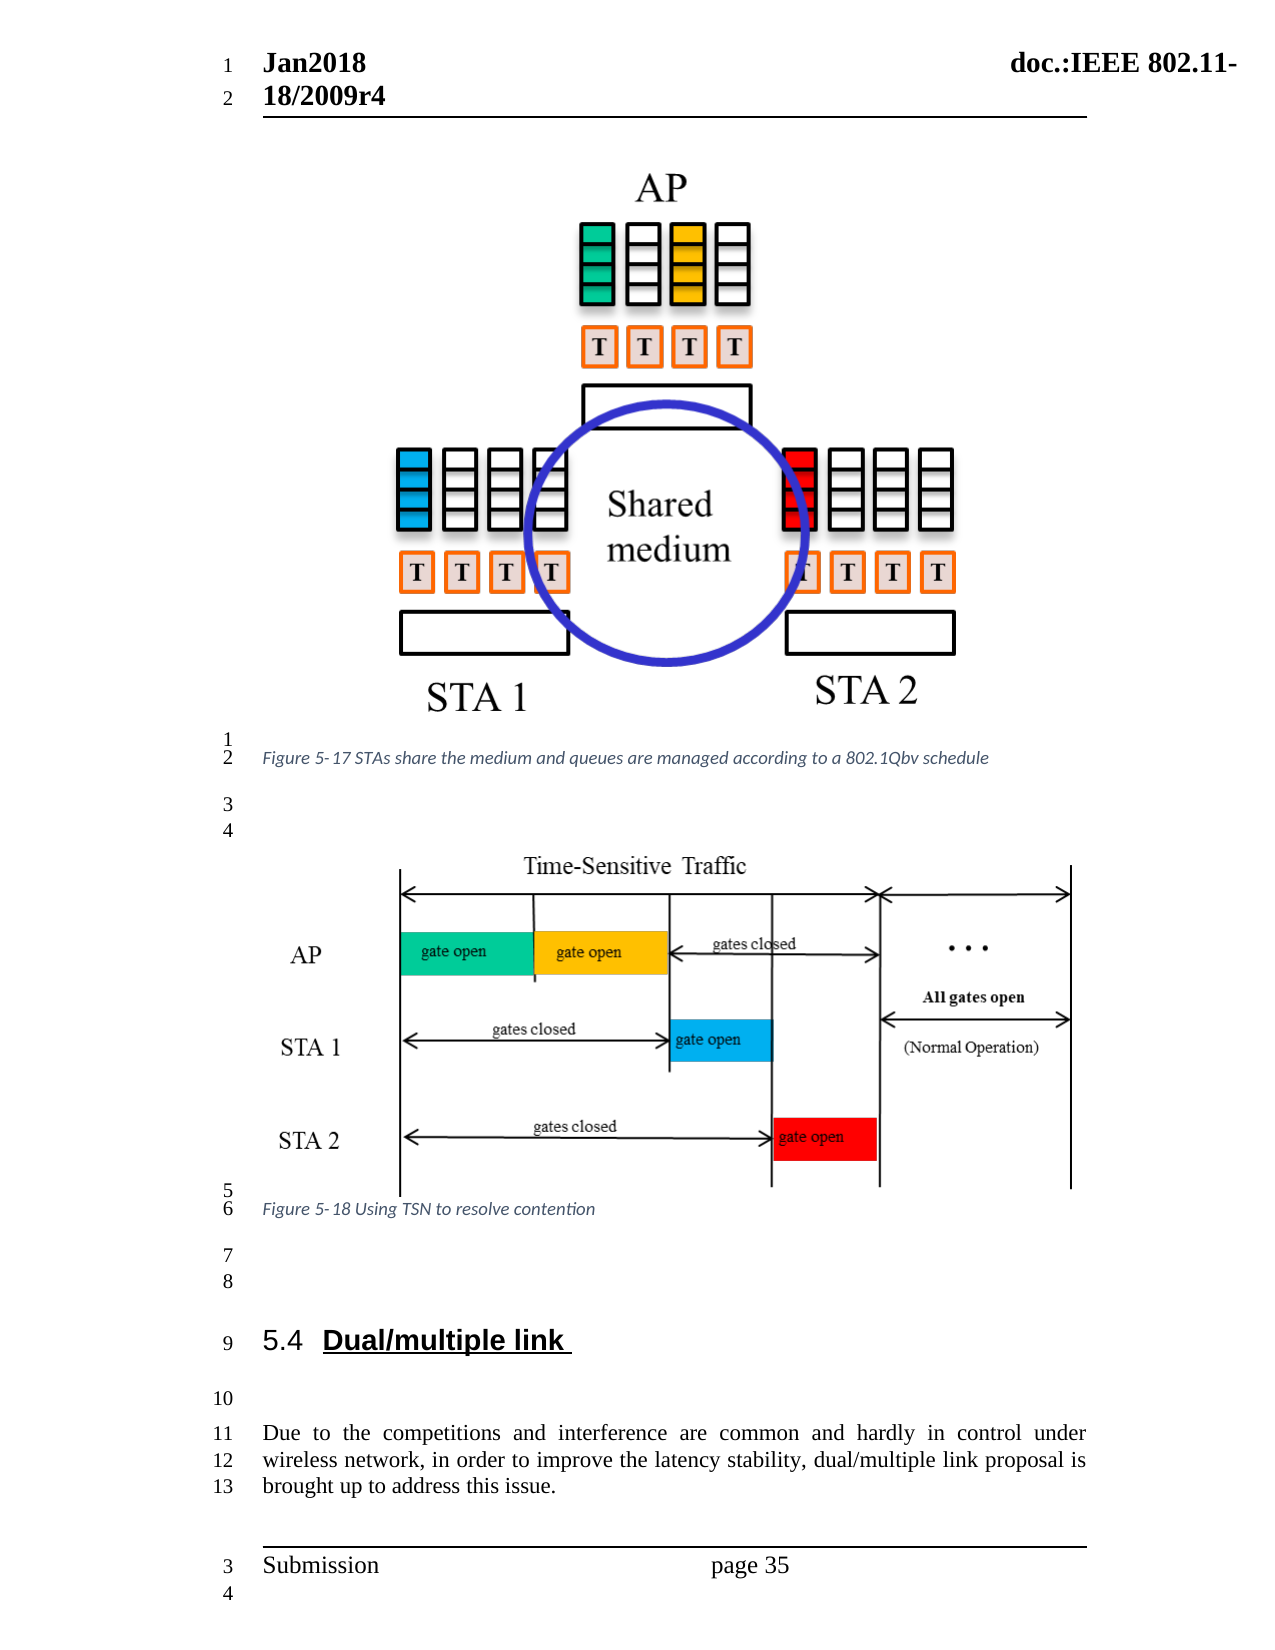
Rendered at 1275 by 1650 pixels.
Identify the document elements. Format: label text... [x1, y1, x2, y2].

subtitle Dual/multiple link [262, 1323, 1087, 1357]
text Due to the competitions and interference are common and hardly in control under wireless network, in order to improve the latency stability, dual/multiple link proposal is brought up to address this issue. [262, 1419, 1087, 1498]
picture [383, 150, 967, 746]
picture [262, 842, 1084, 1198]
